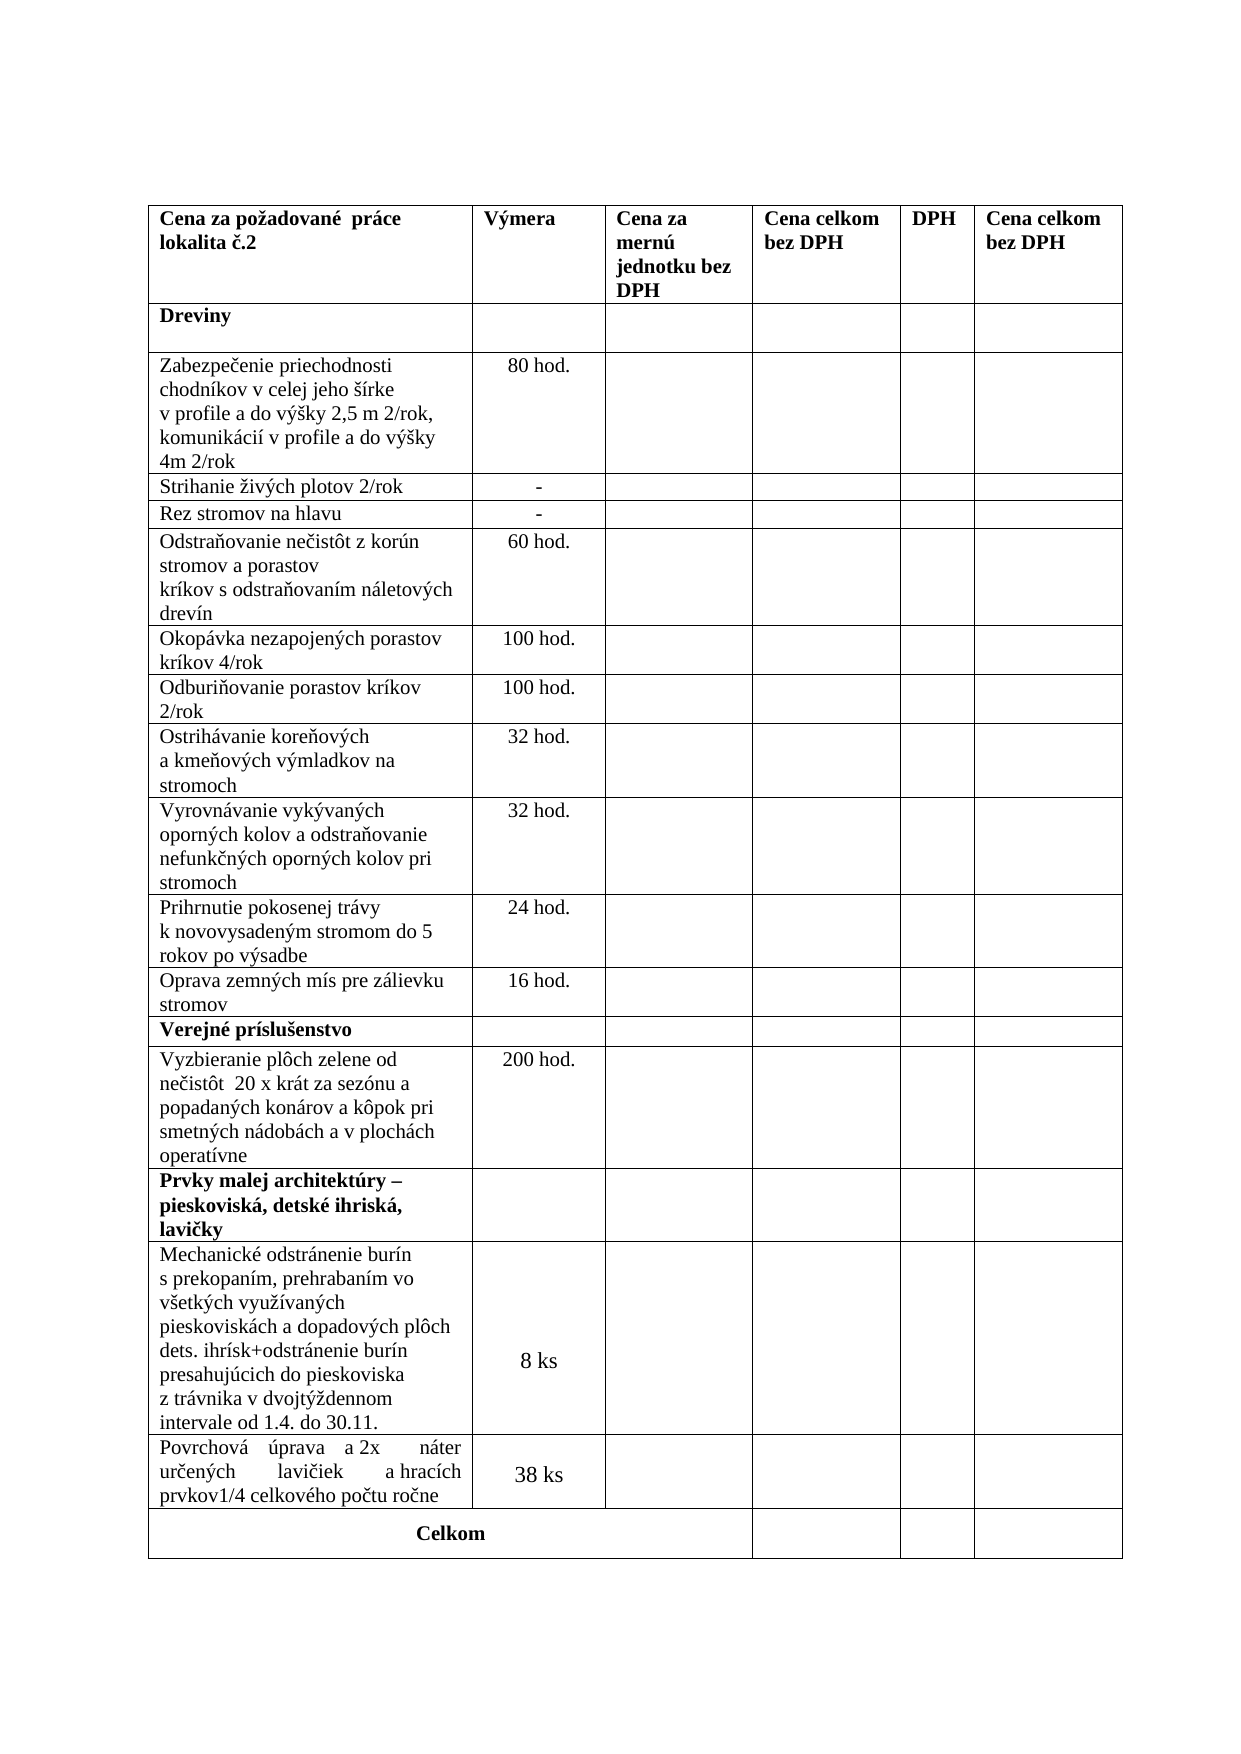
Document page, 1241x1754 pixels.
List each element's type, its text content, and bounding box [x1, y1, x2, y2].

table_cell [975, 968, 1122, 1016]
table_cell [975, 474, 1122, 500]
table_cell [975, 353, 1122, 473]
table_cell [606, 968, 752, 1016]
table_cell [753, 1017, 900, 1046]
table_cell [753, 1169, 900, 1241]
table_cell - [473, 474, 605, 500]
table_cell [975, 304, 1122, 352]
table_cell [606, 1242, 752, 1434]
table_cell [975, 501, 1122, 528]
table_cell [473, 304, 605, 352]
table_cell Odburiňovanie porastov kríkov 2/rok [149, 675, 472, 723]
table_cell Vyrovnávanie vykývaných oporných kolov a odstraňovanie nefunkčných oporných kolov pri stromoch [149, 798, 472, 894]
table_cell [606, 304, 752, 352]
table_cell [606, 1017, 752, 1046]
table_cell [753, 724, 900, 797]
table_cell [901, 1047, 974, 1167]
table_cell [606, 724, 752, 797]
table_cell [753, 353, 900, 473]
table_cell Okopávka nezapojených porastov kríkov 4/rok [149, 626, 472, 674]
table_cell Celkom [149, 1509, 752, 1558]
table_cell [473, 1017, 605, 1046]
table_cell [606, 675, 752, 723]
table_cell Odstraňovanie nečistôt z korún stromov a porastov kríkov s odstraňovaním náletových drevín [149, 529, 472, 625]
table_cell [975, 529, 1122, 625]
table_cell [975, 1169, 1122, 1241]
table_header Cena celkom bez DPH [975, 206, 1122, 302]
table_cell 8 ks [473, 1242, 605, 1434]
table_cell 80 hod. [473, 353, 605, 473]
table_cell [606, 1435, 752, 1507]
table_cell [901, 895, 974, 967]
table_cell [975, 1509, 1122, 1558]
table_cell [901, 474, 974, 500]
table_cell [975, 798, 1122, 894]
table_cell [975, 1017, 1122, 1046]
table_cell [606, 529, 752, 625]
table_header Cena celkom bez DPH [753, 206, 900, 302]
table_cell [753, 304, 900, 352]
table_cell [606, 1169, 752, 1241]
table_cell Mechanické odstránenie burín s prekopaním, prehrabaním vo všetkých využívaných pieskoviskách a dopadových plôch dets. ihrísk+odstránenie burín presahujúcich do pieskoviska z trávnika v dvojtýždennom intervale od 1.4. do 30.11. [149, 1242, 472, 1434]
table_cell [753, 626, 900, 674]
table_cell Zabezpečenie priechodnosti chodníkov v celej jeho šírke v profile a do výšky 2,5 m 2/rok, komunikácií v profile a do výšky 4m 2/rok [149, 353, 472, 473]
table_cell 100 hod. [473, 675, 605, 723]
table_cell [606, 1047, 752, 1167]
table_cell [901, 1242, 974, 1434]
table_cell - [473, 501, 605, 528]
table_cell Prihrnutie pokosenej trávy k novovysadeným stromom do 5 rokov po výsadbe [149, 895, 472, 967]
table_cell [753, 895, 900, 967]
table_cell [753, 1047, 900, 1167]
table_cell 16 hod. [473, 968, 605, 1016]
table_cell [606, 474, 752, 500]
table_cell Ostrihávanie koreňových a kmeňových výmladkov na stromoch [149, 724, 472, 797]
table_cell Prvky malej architektúry – pieskoviská, detské ihriská, lavičky [149, 1169, 472, 1241]
table_cell [606, 501, 752, 528]
table_cell Rez stromov na hlavu [149, 501, 472, 528]
table_cell [606, 798, 752, 894]
table_cell [473, 1169, 605, 1241]
table_cell [753, 474, 900, 500]
table_header Cena za požadované práce lokalita č.2 [149, 206, 472, 302]
table_cell [901, 798, 974, 894]
table_cell [606, 626, 752, 674]
table_cell [975, 675, 1122, 723]
table_cell 60 hod. [473, 529, 605, 625]
table_cell [901, 304, 974, 352]
table_cell 24 hod. [473, 895, 605, 967]
table_cell [901, 1169, 974, 1241]
table_cell [753, 1435, 900, 1507]
table_cell Povrchová úprava a 2x náter určených lavičiek a hracích prvkov1/4 celkového počtu ročne [149, 1435, 472, 1507]
table_cell [753, 1509, 900, 1558]
table_cell [753, 501, 900, 528]
table_cell [975, 724, 1122, 797]
table_cell [606, 353, 752, 473]
table_cell Dreviny [149, 304, 472, 352]
table_cell Verejné príslušenstvo [149, 1017, 472, 1046]
table_header DPH [901, 206, 974, 302]
table_cell Strihanie živých plotov 2/rok [149, 474, 472, 500]
table_cell [753, 798, 900, 894]
table_cell 100 hod. [473, 626, 605, 674]
table_cell Vyzbieranie plôch zelene od nečistôt 20 x krát za sezónu a popadaných konárov a kôpok pri smetných nádobách a v plochách operatívne [149, 1047, 472, 1167]
table_cell Oprava zemných mís pre zálievku stromov [149, 968, 472, 1016]
table_cell [753, 1242, 900, 1434]
table_cell [901, 968, 974, 1016]
table_cell [901, 626, 974, 674]
table_header Cena za mernú jednotku bez DPH [606, 206, 752, 302]
table_cell 32 hod. [473, 724, 605, 797]
table_cell [901, 724, 974, 797]
table_cell [901, 353, 974, 473]
table_cell 38 ks [473, 1435, 605, 1507]
table_cell 32 hod. [473, 798, 605, 894]
table_header Výmera [473, 206, 605, 302]
table_cell [975, 626, 1122, 674]
table_cell 200 hod. [473, 1047, 605, 1167]
table_cell [975, 895, 1122, 967]
table_cell [753, 675, 900, 723]
table_cell [753, 968, 900, 1016]
table_cell [901, 501, 974, 528]
table_cell [753, 529, 900, 625]
table_cell [975, 1047, 1122, 1167]
table_cell [975, 1242, 1122, 1434]
table_cell [901, 675, 974, 723]
table_cell [901, 1435, 974, 1507]
table_cell [606, 895, 752, 967]
table_cell [975, 1435, 1122, 1507]
table_cell [901, 529, 974, 625]
table_cell [901, 1509, 974, 1558]
table_cell [901, 1017, 974, 1046]
